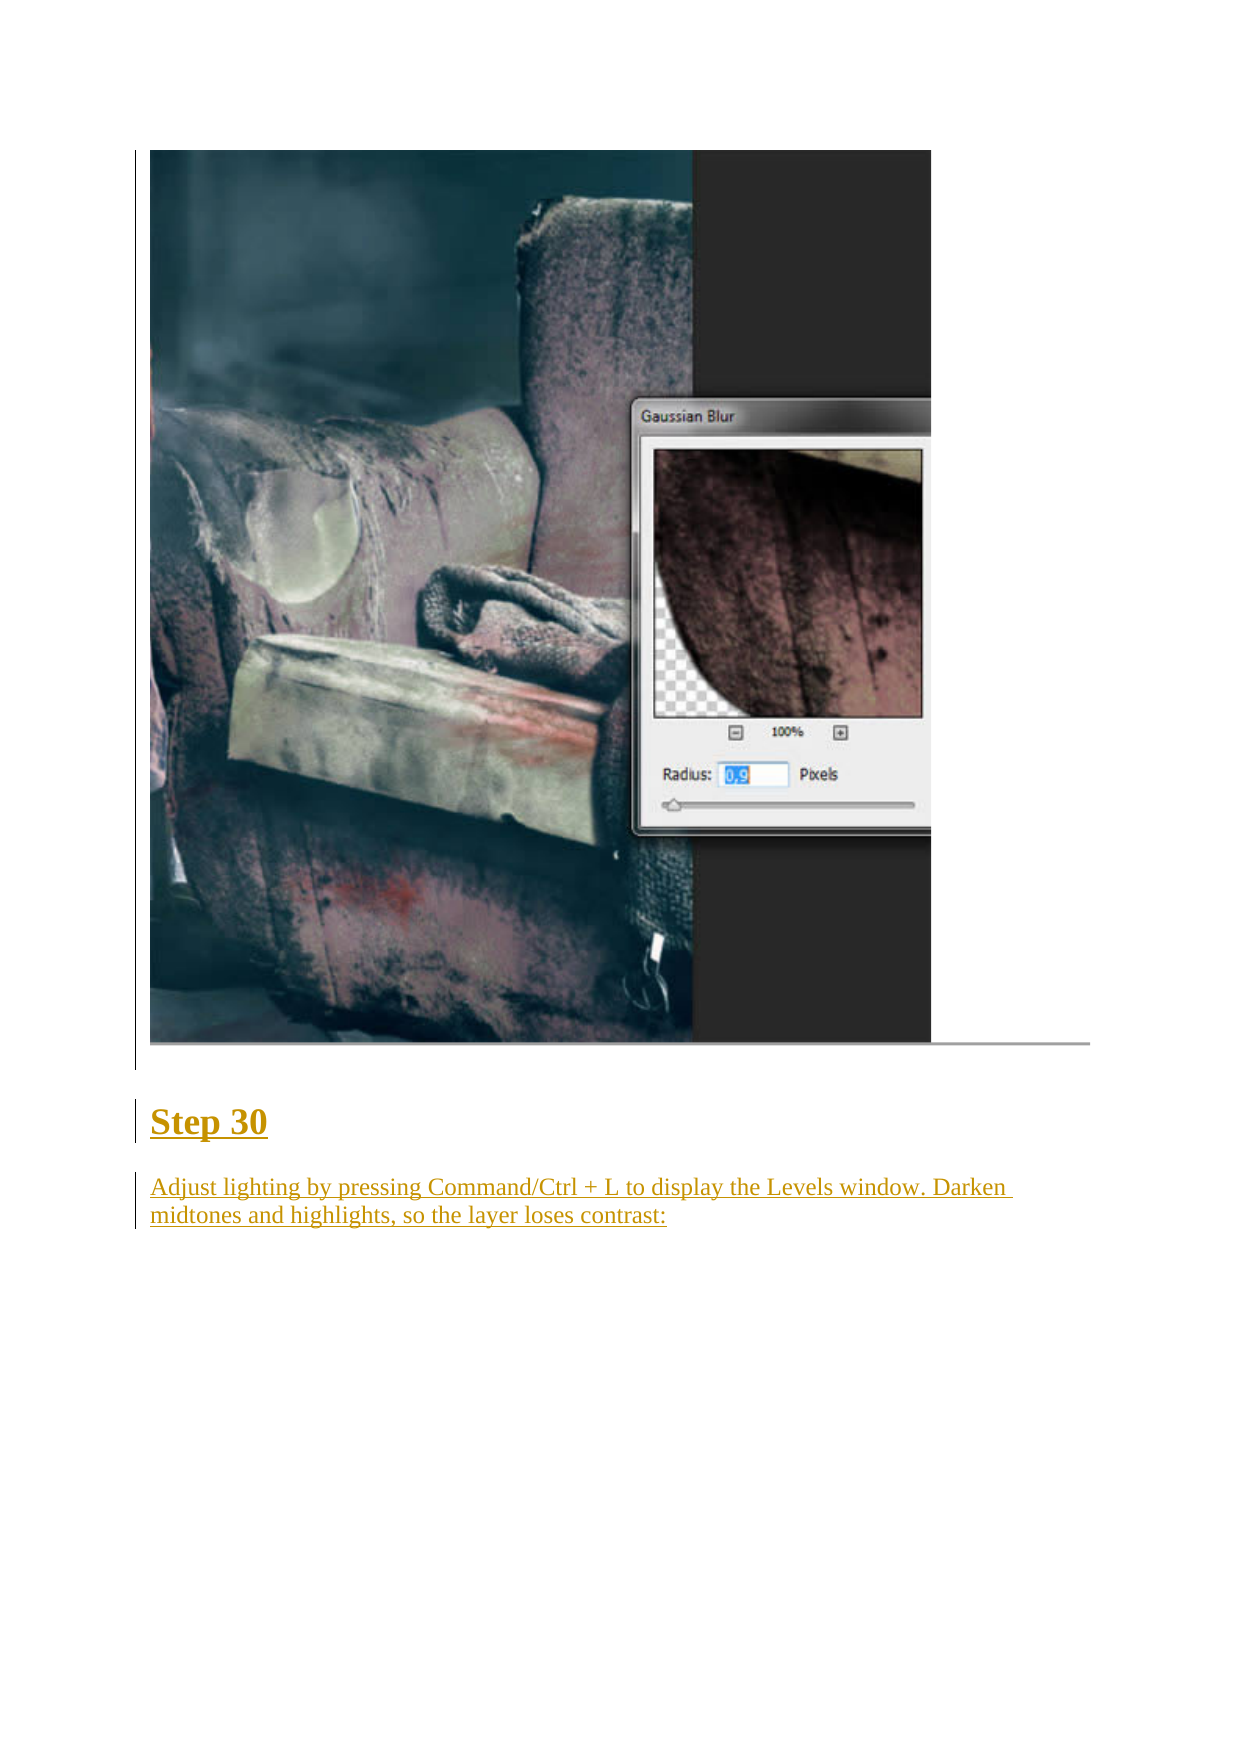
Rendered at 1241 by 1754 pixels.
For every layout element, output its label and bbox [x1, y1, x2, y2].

picture [150, 150, 932, 1042]
